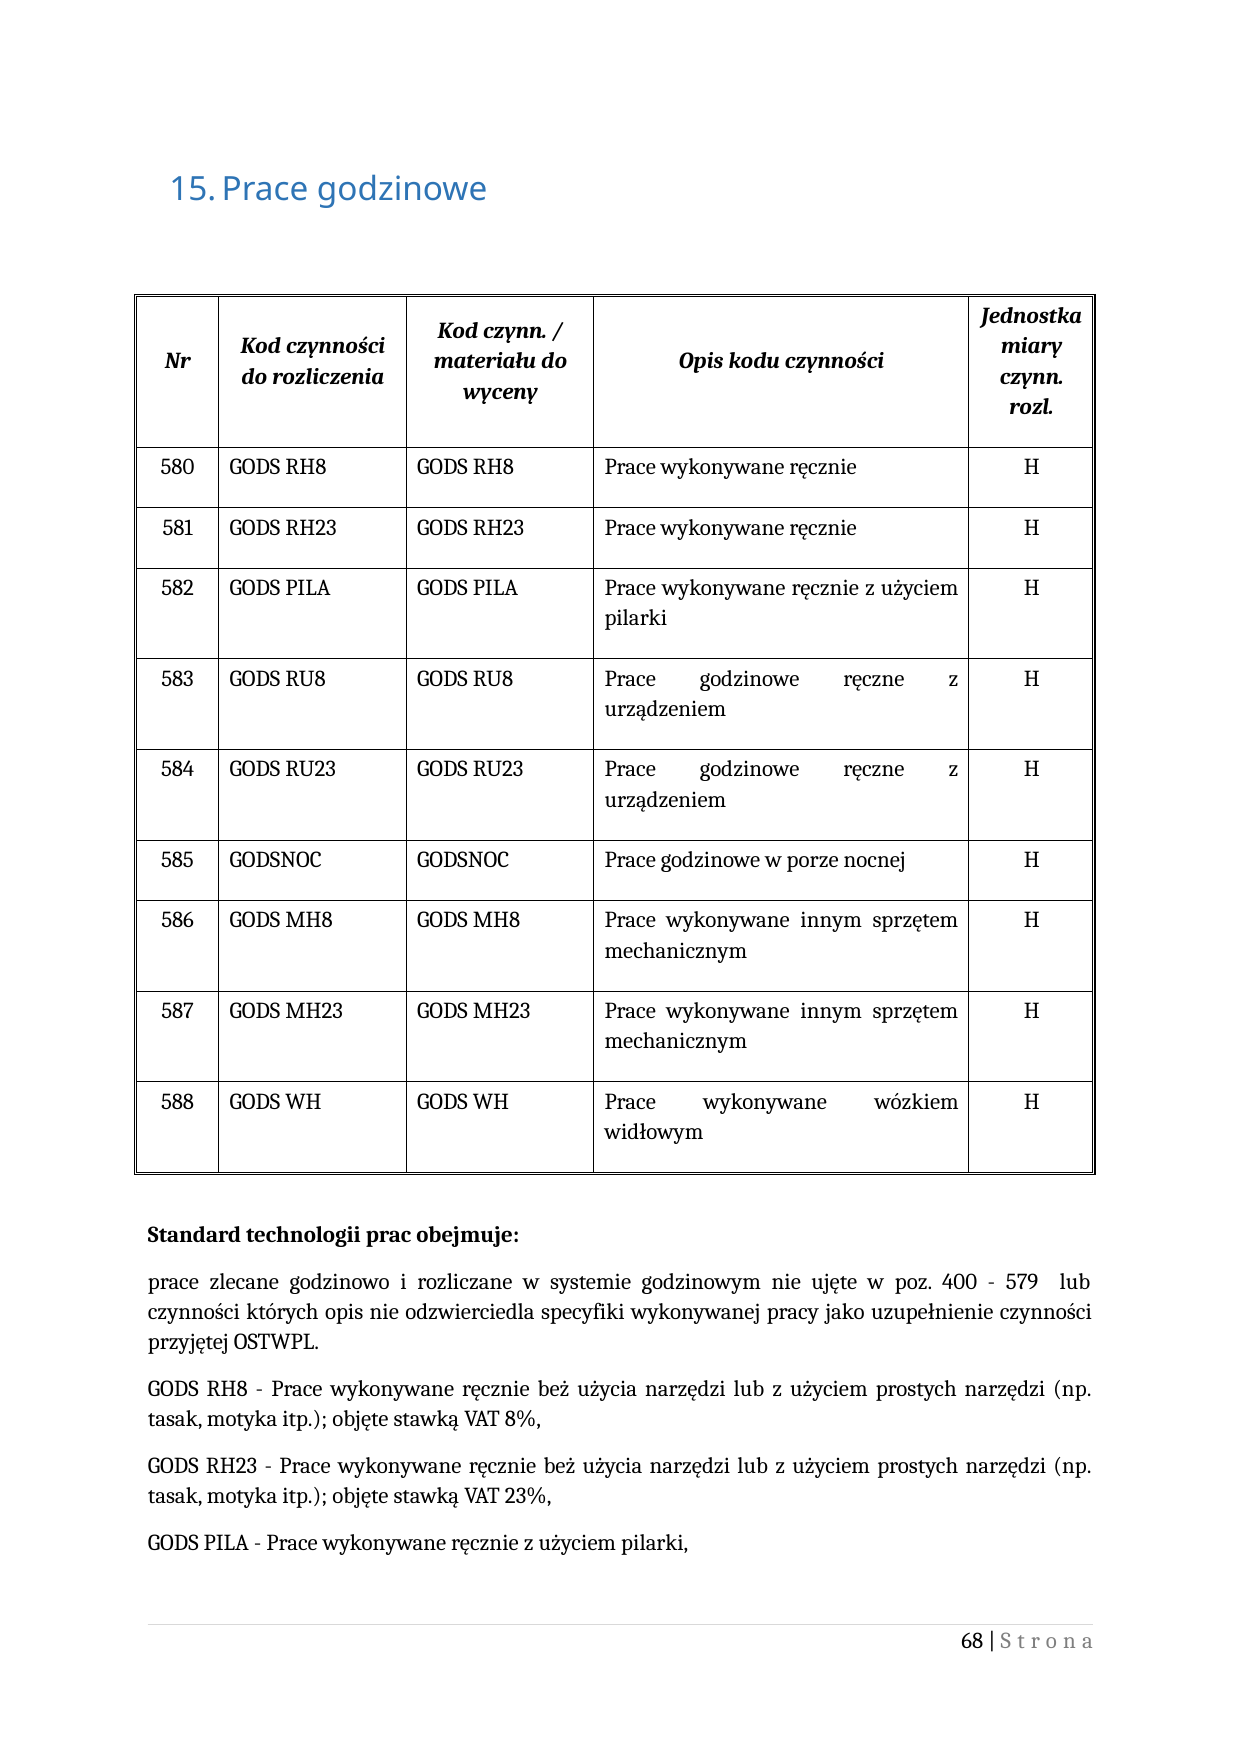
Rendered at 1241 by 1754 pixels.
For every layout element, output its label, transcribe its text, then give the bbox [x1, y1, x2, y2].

text Standard technologii prac obejmuje: [148, 1222, 1093, 1248]
table_cell 581 [137, 508, 218, 568]
table_cell GODS MH8 [219, 901, 406, 991]
table_cell Prace wykonywane innym sprzętem mechanicznym [594, 901, 968, 991]
table_cell 580 [137, 448, 218, 507]
table_cell GODSNOC [407, 841, 593, 900]
table_header Kod czynności do rozliczenia [219, 297, 406, 447]
table_cell H [969, 659, 1092, 749]
table_cell GODS PILA [407, 569, 593, 658]
table_cell 586 [137, 901, 218, 991]
table_cell GODS MH8 [407, 901, 593, 991]
table_cell GODS PILA [219, 569, 406, 658]
table_cell H [969, 508, 1092, 568]
table_cell GODS MH23 [219, 992, 406, 1081]
table_cell GODS RH8 [407, 448, 593, 507]
table_cell GODS RU23 [407, 750, 593, 839]
table_cell Prace wykonywane ręcznie z użyciem pilarki [594, 569, 968, 658]
table_cell H [969, 901, 1092, 991]
table_cell GODS WH [219, 1082, 406, 1172]
table_cell Prace wykonywane ręcznie [594, 448, 968, 507]
table_cell GODSNOC [219, 841, 406, 900]
table_cell 582 [137, 569, 218, 658]
table_cell GODS RH23 [219, 508, 406, 568]
table_header Kod czynn. / materiału do wyceny [407, 297, 593, 447]
table_cell Prace wykonywane ręcznie [594, 508, 968, 568]
table_cell Prace wykonywane innym sprzętem mechanicznym [594, 992, 968, 1081]
table_cell GODS MH23 [407, 992, 593, 1081]
table_cell 584 [137, 750, 218, 839]
table_header Jednostka miary czynn. rozl. [969, 297, 1092, 447]
text prace zlecane godzinowo i rozliczane w systemie godzinowym nie ujęte w poz. 400 - 579 lub czynności których opis nie odzwierciedla specyfiki wykonywanej pracy jako uzupełnienie czynności przyjętej OSTWPL. [148, 1269, 1093, 1355]
table_cell H [969, 750, 1092, 839]
table_cell Prace wykonywane wózkiem widłowym [594, 1082, 968, 1172]
table_cell 588 [137, 1082, 218, 1172]
table_cell Prace godzinowe ręczne z urządzeniem [594, 750, 968, 839]
table_cell 587 [137, 992, 218, 1081]
table_cell GODS WH [407, 1082, 593, 1172]
table_cell H [969, 841, 1092, 900]
table_cell 583 [137, 659, 218, 749]
table_cell GODS RH8 [219, 448, 406, 507]
table_cell H [969, 448, 1092, 507]
table_cell Prace godzinowe ręczne z urządzeniem [594, 659, 968, 749]
text GODS PILA - Prace wykonywane ręcznie z użyciem pilarki, [148, 1530, 1093, 1556]
table_cell H [969, 569, 1092, 658]
table_header Nr [137, 297, 218, 447]
table_cell H [969, 992, 1092, 1081]
table_cell GODS RU8 [407, 659, 593, 749]
table_cell H [969, 1082, 1092, 1172]
table_cell 585 [137, 841, 218, 900]
table_cell GODS RH23 [407, 508, 593, 568]
text GODS RH23 - Prace wykonywane ręcznie beż użycia narzędzi lub z użyciem prostych narzędzi (np. tasak, motyka itp.); objęte stawką VAT 23%, [148, 1453, 1093, 1509]
subtitle Prace godzinowe [169, 164, 1093, 210]
text GODS RH8 - Prace wykonywane ręcznie beż użycia narzędzi lub z użyciem prostych narzędzi (np. tasak, motyka itp.); objęte stawką VAT 8%, [148, 1376, 1093, 1432]
table_cell Prace godzinowe w porze nocnej [594, 841, 968, 900]
table_cell GODS RU23 [219, 750, 406, 839]
table_header Opis kodu czynności [594, 297, 968, 447]
table_cell GODS RU8 [219, 659, 406, 749]
